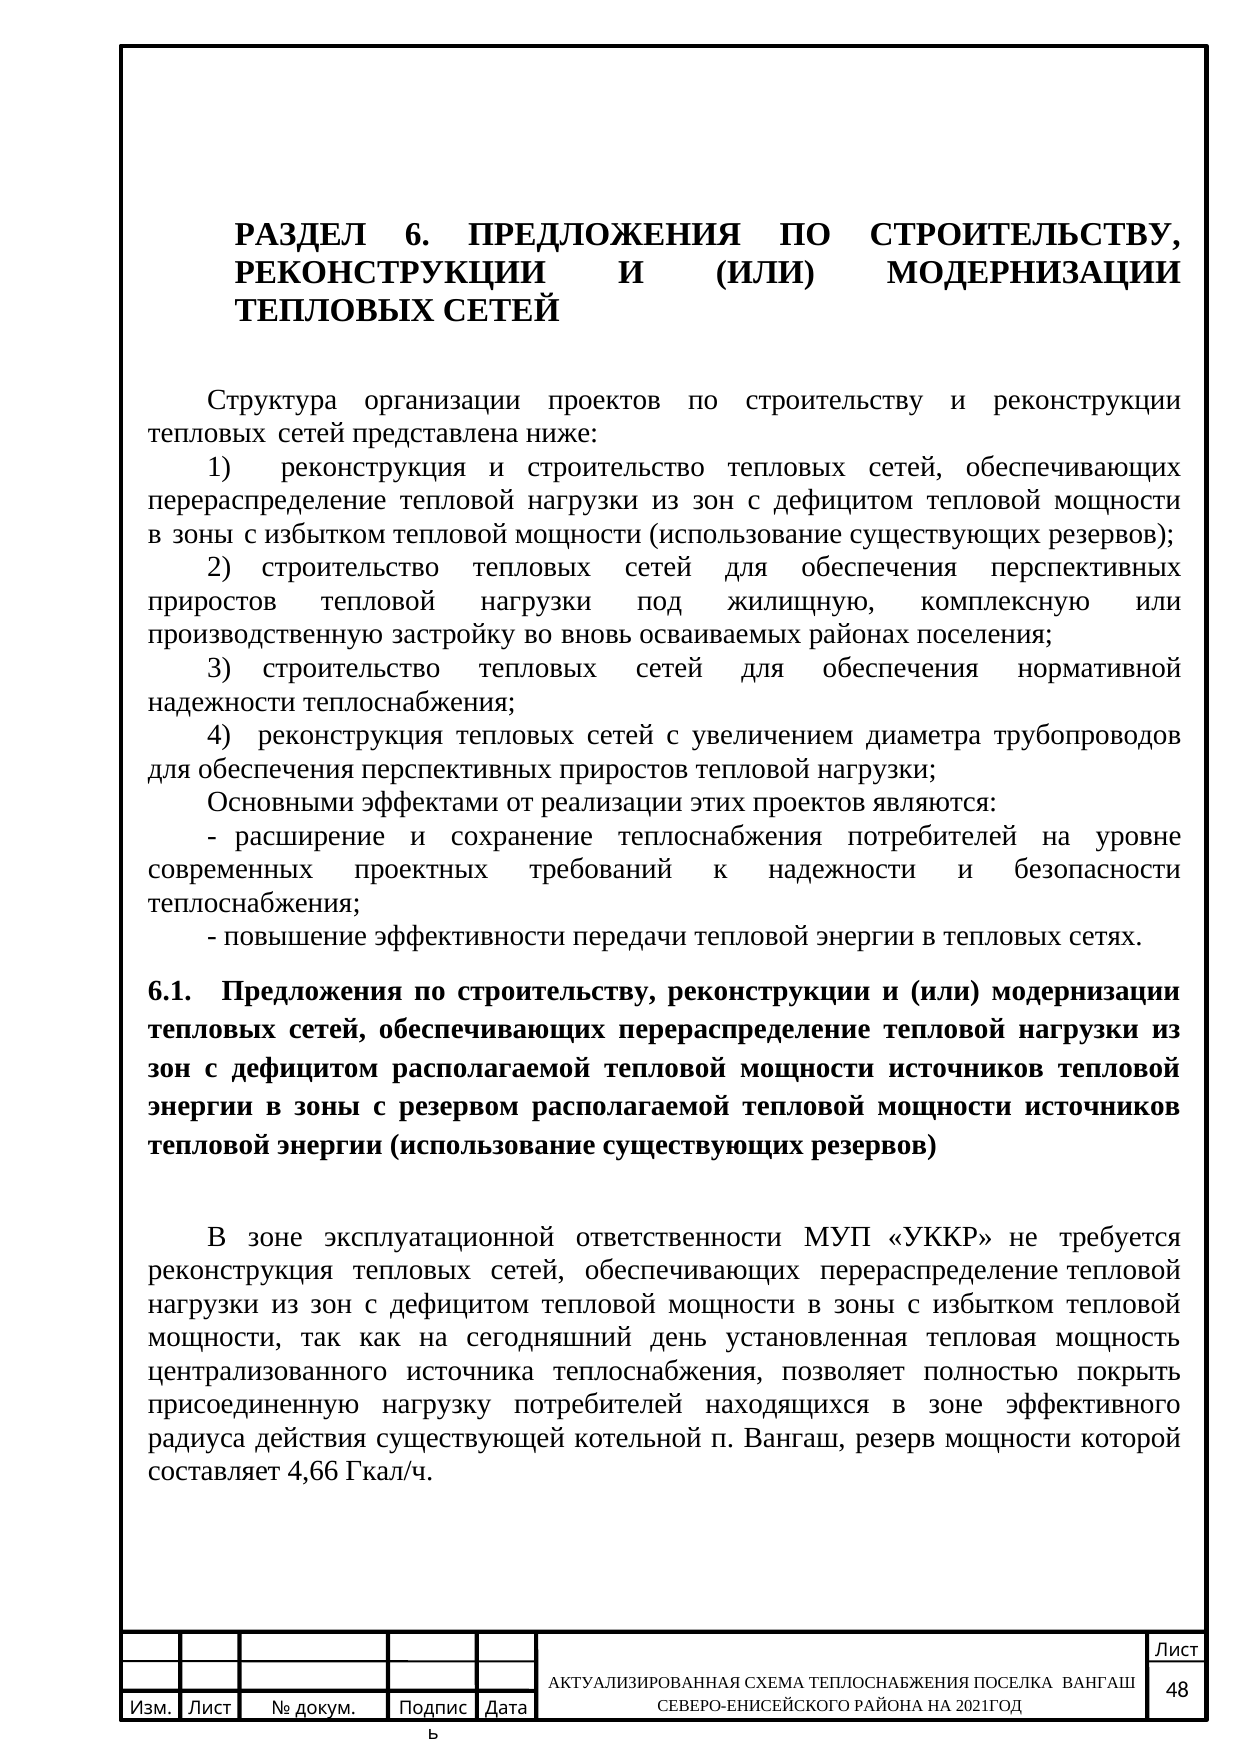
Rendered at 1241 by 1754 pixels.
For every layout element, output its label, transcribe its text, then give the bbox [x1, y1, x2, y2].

text Структура организации проектов по строительству и реконструкции тепловых сетей представлена ниже: [148, 382, 1181, 449]
text - расширение и сохранение теплоснабжения потребителей на уровне современных проектных требований к надежности и безопасности теплоснабжения; [148, 818, 1181, 918]
subtitle Предложения по строительству, реконструкции и (или) модернизации тепловых сетей, обеспечивающих перераспределение тепловой нагрузки из зон с дефицитом располагаемой тепловой мощности источников тепловой энергии в зоны с резервом располагаемой тепловой мощности источников тепловой энергии (использование существующих резервов) [148, 973, 1181, 1161]
text Основными эффектами от реализации этих проектов являются: [148, 784, 1181, 818]
list строительство тепловых сетей для обеспечения перспективных приростов тепловой нагрузки под жилищную, комплексную или производственную застройку во вновь осваиваемых районах поселения; [148, 549, 1181, 650]
text - повышение эффективности передачи тепловой энергии в тепловых сетях. [148, 918, 1181, 952]
list реконструкция и строительство тепловых сетей, обеспечивающих перераспределение тепловой нагрузки из зон с дефицитом тепловой мощности в зоны с избытком тепловой мощности (использование существующих резервов); [148, 449, 1181, 549]
subtitle РАЗДЕЛ 6. ПРЕДЛОЖЕНИЯ ПО СТРОИТЕЛЬСТВУ, РЕКОНСТРУКЦИИ И (ИЛИ) МОДЕРНИЗАЦИИ ТЕПЛОВЫХ СЕТЕЙ [234, 214, 1181, 329]
text В зоне эксплуатационной ответственности МУП «УККР» не требуется реконструкция тепловых сетей, обеспечивающих перераспределение тепловой нагрузки из зон с дефицитом тепловой мощности в зоны с избытком тепловой мощности, так как на сегодняшний день установленная тепловая мощность централизованного источника теплоснабжения, позволяет полностью покрыть присоединенную нагрузку потребителей находящихся в зоне эффективного радиуса действия существующей котельной п. Вангаш, резерв мощности которой составляет 4,66 Гкал/ч. [148, 1219, 1181, 1487]
list реконструкция тепловых сетей с увеличением диаметра трубопроводов для обеспечения перспективных приростов тепловой нагрузки; [148, 717, 1181, 784]
list строительство тепловых сетей для обеспечения нормативной надежности теплоснабжения; [148, 650, 1181, 717]
